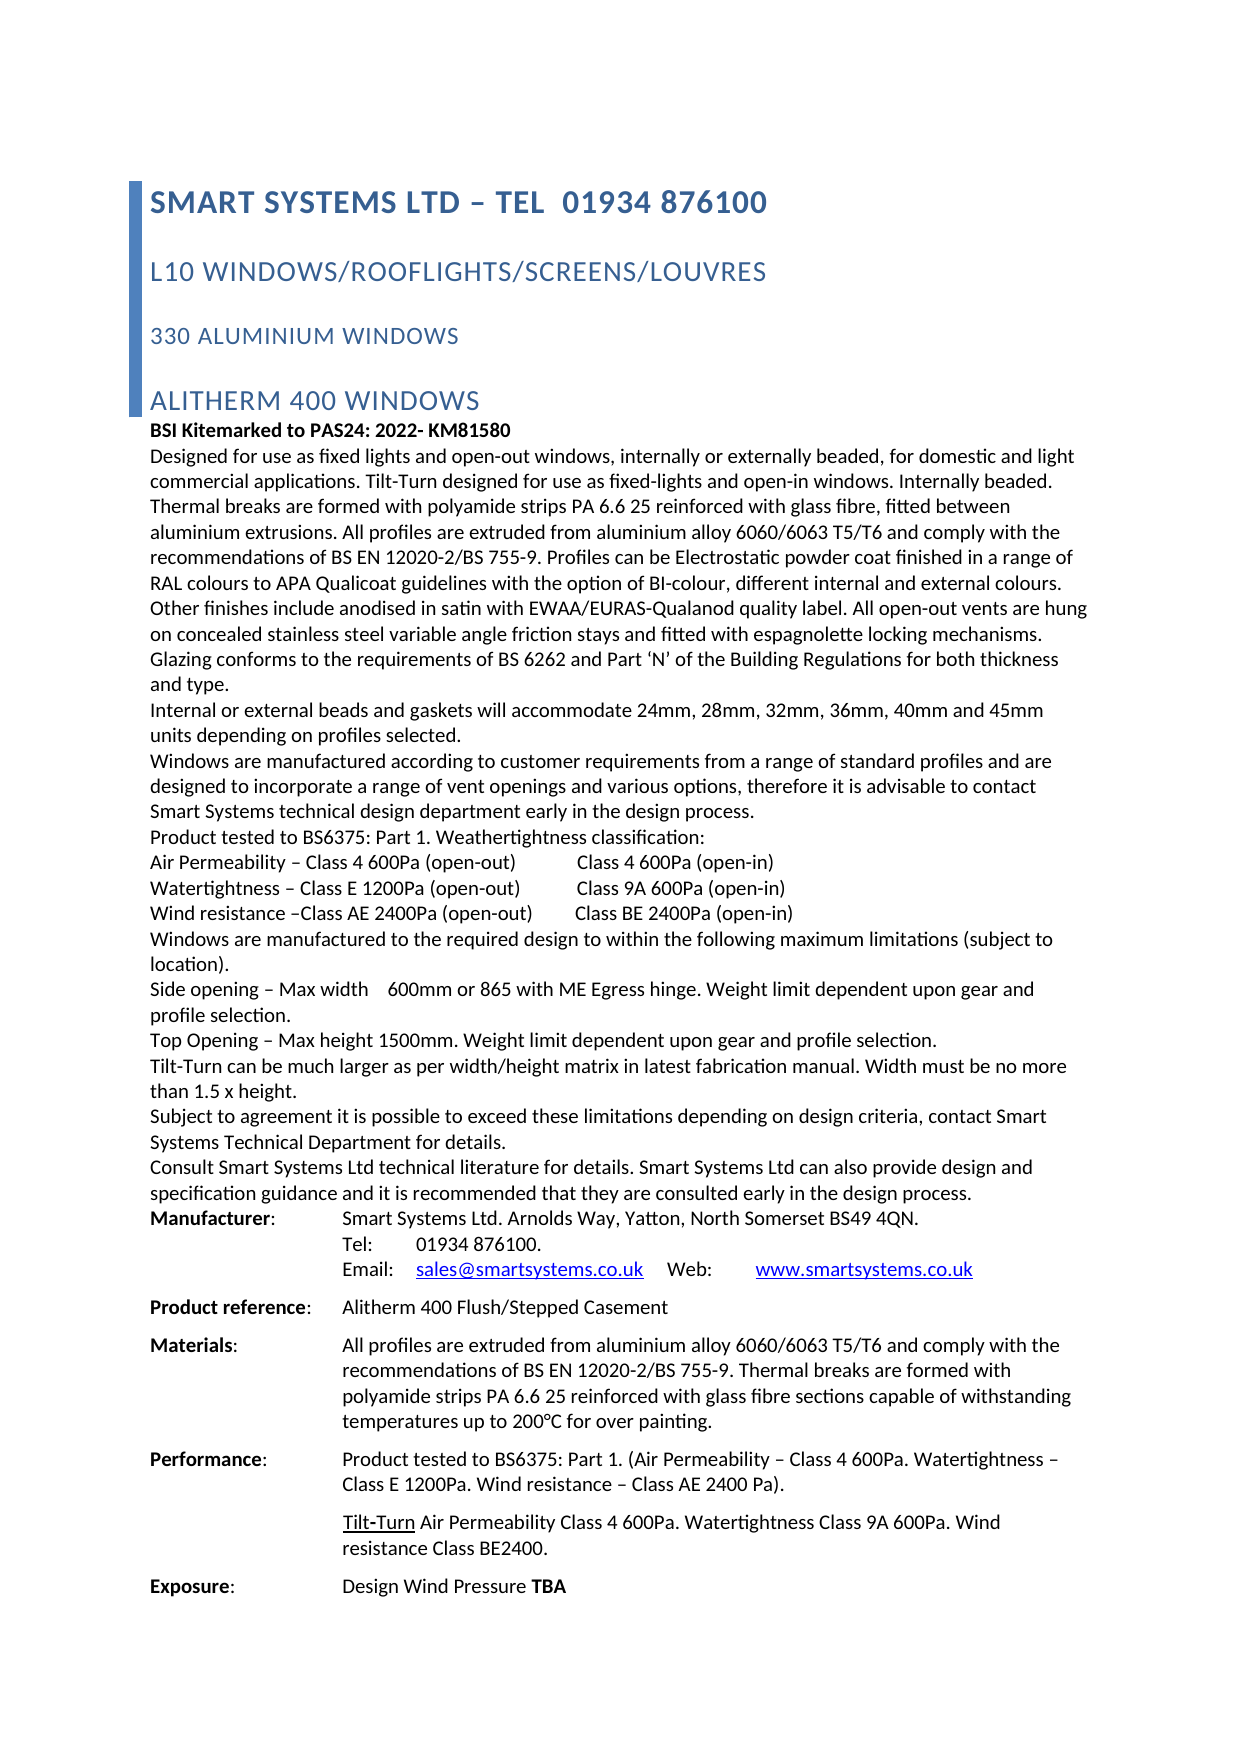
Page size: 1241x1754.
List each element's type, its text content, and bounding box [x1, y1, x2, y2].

text Windows are manufactured to the required design to within the following maximum limitations (subject to location). [150, 926, 1090, 977]
text Materials: All profiles are extruded from aluminium alloy 6060/6063 T5/T6 and comply with the recommendations of BS EN 12020-2/BS 755-9. Thermal breaks are formed with polyamide strips PA 6.6 25 reinforced with glass fibre sections capable of withstanding temperatures up to 200°C for over painting. [150, 1332, 1090, 1434]
text Tilt-Turn Air Permeability Class 4 600Pa. Watertightness Class 9A 600Pa. Wind resistance Class BE2400. [150, 1509, 1090, 1560]
text SMART SYSTEMS LTD – TEL 01934 876100 [142, 181, 1090, 222]
text Performance: Product tested to BS6375: Part 1. (Air Permeability – Class 4 600Pa. Watertightness – Class E 1200Pa. Wind resistance – Class AE 2400 Pa). [150, 1446, 1090, 1497]
text Top Opening – Max height 1500mm. Weight limit dependent upon gear and profile selection. [150, 1027, 1090, 1053]
text L10 WINDOWS/ROOFLIGHTS/SCREENS/LOUVRES [142, 253, 1090, 289]
text Exposure: Design Wind Pressure TBA [150, 1573, 1090, 1598]
text Side opening – Max width 600mm or 865 with ME Egress hinge. Weight limit dependent upon gear and profile selection. [150, 977, 1090, 1027]
text 330 ALUMINIUM WINDOWS [142, 320, 1090, 351]
text Windows are manufactured according to customer requirements from a range of standard profiles and are designed to incorporate a range of vent openings and various options, therefore it is advisable to contact Smart Systems technical design department early in the design process. [150, 748, 1090, 824]
text BSI Kitemarked to PAS24: 2022- KM81580 [150, 417, 1090, 443]
text Internal or external beads and gaskets will accommodate 24mm, 28mm, 32mm, 36mm, 40mm and 45mm units depending on profiles selected. [150, 697, 1090, 748]
text Alitherm 400 Windows [142, 382, 1090, 417]
text Product tested to BS6375: Part 1. Weathertightness classification: [150, 824, 1090, 849]
text Watertightness – Class E 1200Pa (open-out) Class 9A 600Pa (open-in) [150, 875, 1090, 900]
text Tilt-Turn can be much larger as per width/height matrix in latest fabrication manual. Width must be no more than 1.5 x height. [150, 1053, 1090, 1104]
text Wind resistance –Class AE 2400Pa (open-out) Class BE 2400Pa (open-in) [150, 900, 1090, 926]
text Air Permeability – Class 4 600Pa (open-out) Class 4 600Pa (open-in) [150, 849, 1090, 875]
text Glazing conforms to the requirements of BS 6262 and Part ‘N’ of the Building Regulations for both thickness and type. [150, 646, 1090, 697]
text Thermal breaks are formed with polyamide strips PA 6.6 25 reinforced with glass fibre, fitted between aluminium extrusions. All profiles are extruded from aluminium alloy 6060/6063 T5/T6 and comply with the recommendations of BS EN 12020-2/BS 755-9. Profiles can be Electrostatic powder coat finished in a range of RAL colours to APA Qualicoat guidelines with the option of BI-colour, different internal and external colours. Other finishes include anodised in satin with EWAA/EURAS-Qualanod quality label. All open-out vents are hung on concealed stainless steel variable angle friction stays and fitted with espagnolette locking mechanisms. [150, 494, 1090, 646]
text Consult Smart Systems Ltd technical literature for details. Smart Systems Ltd can also provide design and specification guidance and it is recommended that they are consulted early in the design process. [150, 1154, 1090, 1205]
text Designed for use as fixed lights and open-out windows, internally or externally beaded, for domestic and light commercial applications. Tilt-Turn designed for use as fixed-lights and open-in windows. Internally beaded. [150, 443, 1090, 494]
text Product reference: Alitherm 400 Flush/Stepped Casement [150, 1294, 1090, 1319]
text Manufacturer: Smart Systems Ltd. Arnolds Way, Yatton, North Somerset BS49 4QN. Tel: 01934 876100. Email: sales@smartsystems.co.uk Web: www.smartsystems.co.uk [150, 1205, 1090, 1282]
text Subject to agreement it is possible to exceed these limitations depending on design criteria, contact Smart Systems Technical Department for details. [150, 1104, 1090, 1154]
